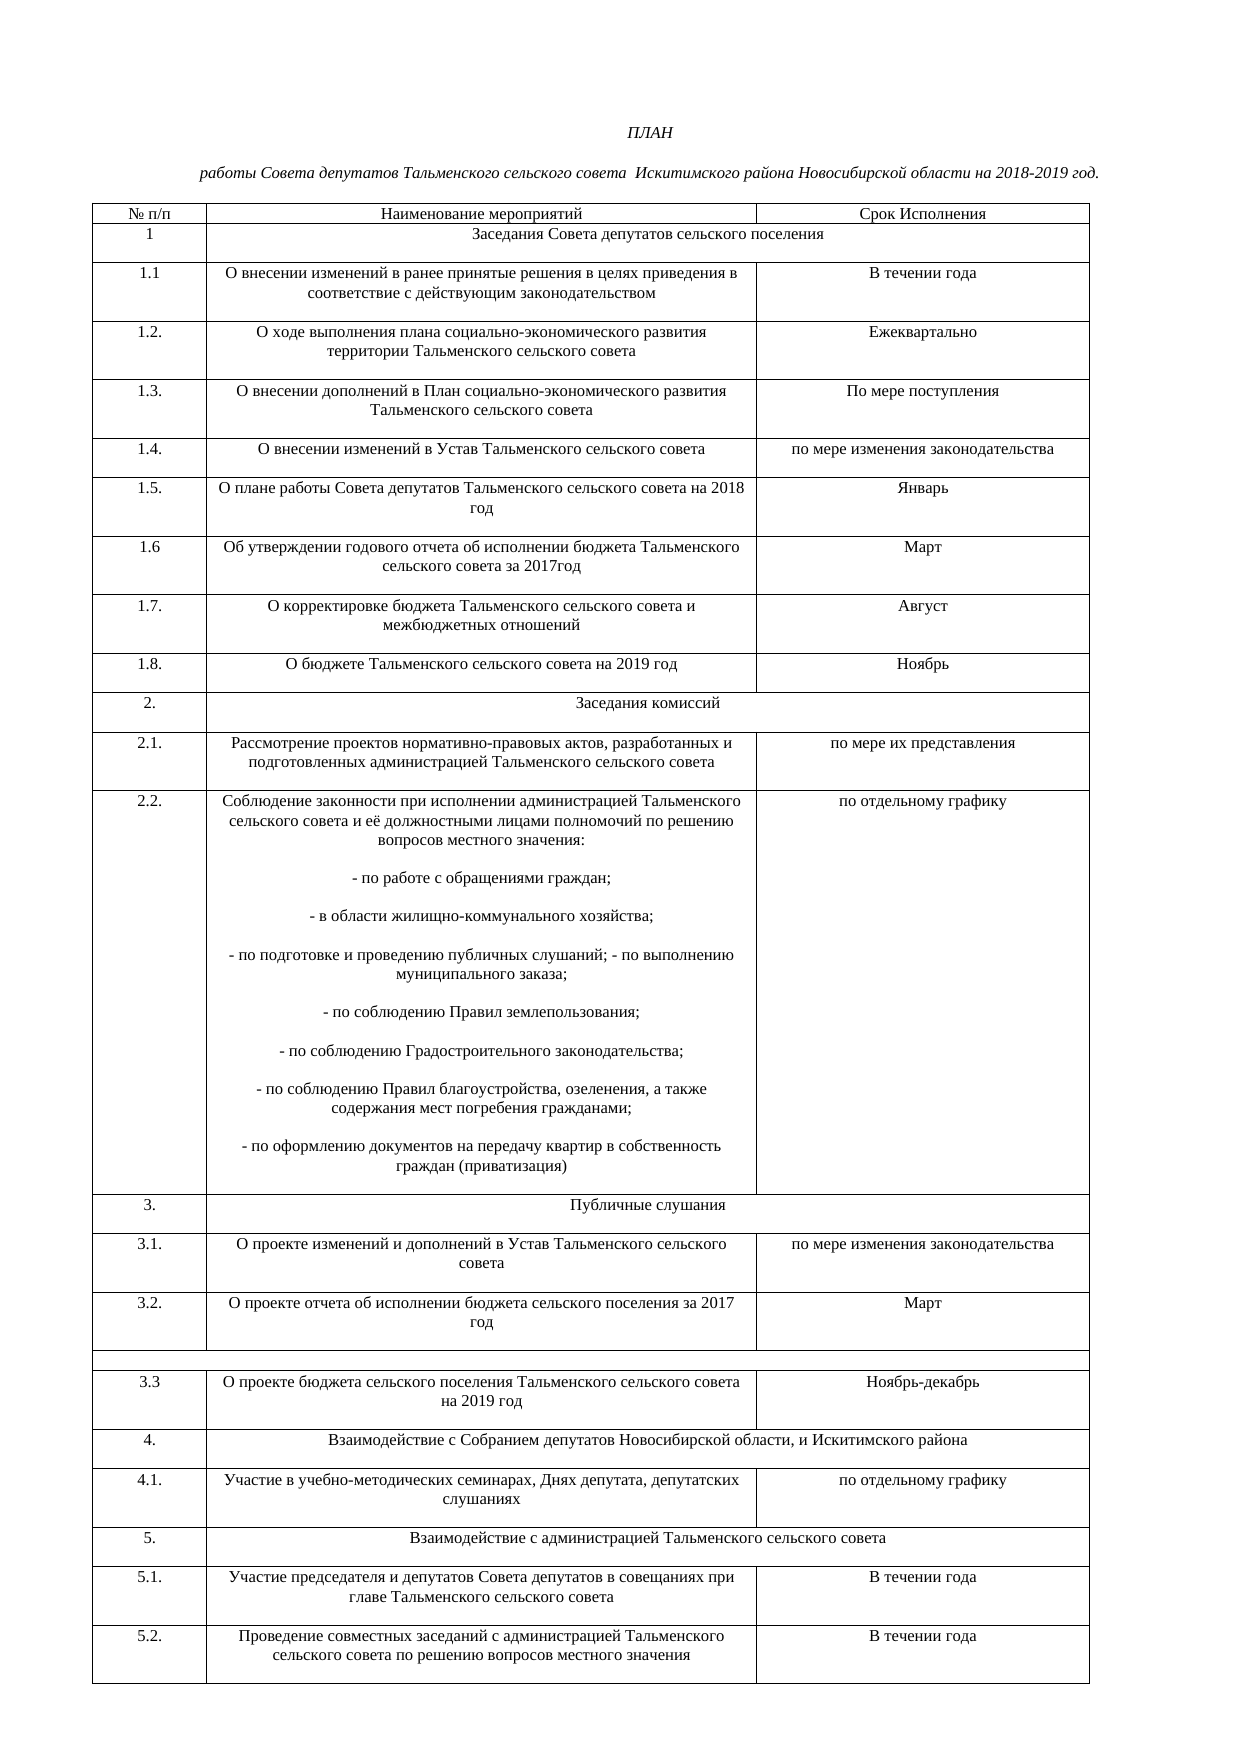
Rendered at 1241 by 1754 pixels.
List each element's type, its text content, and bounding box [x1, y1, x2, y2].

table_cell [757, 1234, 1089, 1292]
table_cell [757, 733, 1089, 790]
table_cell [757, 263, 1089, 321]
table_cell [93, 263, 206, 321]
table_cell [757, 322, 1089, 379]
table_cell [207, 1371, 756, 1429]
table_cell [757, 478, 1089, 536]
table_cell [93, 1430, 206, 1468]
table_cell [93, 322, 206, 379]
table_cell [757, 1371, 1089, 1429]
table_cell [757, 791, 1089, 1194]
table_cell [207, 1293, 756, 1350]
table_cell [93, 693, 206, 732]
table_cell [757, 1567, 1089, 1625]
text работы Совета депутатов Тальменского сельского совета Искитимского района Новосибирской области на 2018-2019 год. [103, 163, 1196, 182]
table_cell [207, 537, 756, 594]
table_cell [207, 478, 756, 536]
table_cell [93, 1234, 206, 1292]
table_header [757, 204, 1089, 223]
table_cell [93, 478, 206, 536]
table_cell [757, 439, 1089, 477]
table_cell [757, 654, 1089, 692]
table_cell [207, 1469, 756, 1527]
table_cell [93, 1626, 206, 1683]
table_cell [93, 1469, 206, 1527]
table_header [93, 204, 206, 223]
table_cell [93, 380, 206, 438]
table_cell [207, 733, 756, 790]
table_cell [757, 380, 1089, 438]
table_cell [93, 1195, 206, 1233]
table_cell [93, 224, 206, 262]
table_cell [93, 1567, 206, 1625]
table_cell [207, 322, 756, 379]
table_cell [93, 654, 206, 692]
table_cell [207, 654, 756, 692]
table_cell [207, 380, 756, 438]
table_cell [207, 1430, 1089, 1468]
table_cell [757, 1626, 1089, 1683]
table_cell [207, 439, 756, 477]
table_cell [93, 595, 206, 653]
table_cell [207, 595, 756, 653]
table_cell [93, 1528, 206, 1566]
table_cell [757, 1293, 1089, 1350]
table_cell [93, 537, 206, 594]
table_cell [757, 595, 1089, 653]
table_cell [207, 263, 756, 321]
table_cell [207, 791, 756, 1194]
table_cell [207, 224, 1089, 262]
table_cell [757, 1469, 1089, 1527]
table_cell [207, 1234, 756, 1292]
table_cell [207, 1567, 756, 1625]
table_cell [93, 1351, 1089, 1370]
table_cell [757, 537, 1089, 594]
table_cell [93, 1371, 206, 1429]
text ПЛАН [103, 123, 1196, 142]
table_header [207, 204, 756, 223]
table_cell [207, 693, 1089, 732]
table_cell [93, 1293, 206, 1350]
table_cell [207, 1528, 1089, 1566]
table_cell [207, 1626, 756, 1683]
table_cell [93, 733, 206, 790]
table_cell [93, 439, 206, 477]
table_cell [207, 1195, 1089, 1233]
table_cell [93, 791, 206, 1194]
